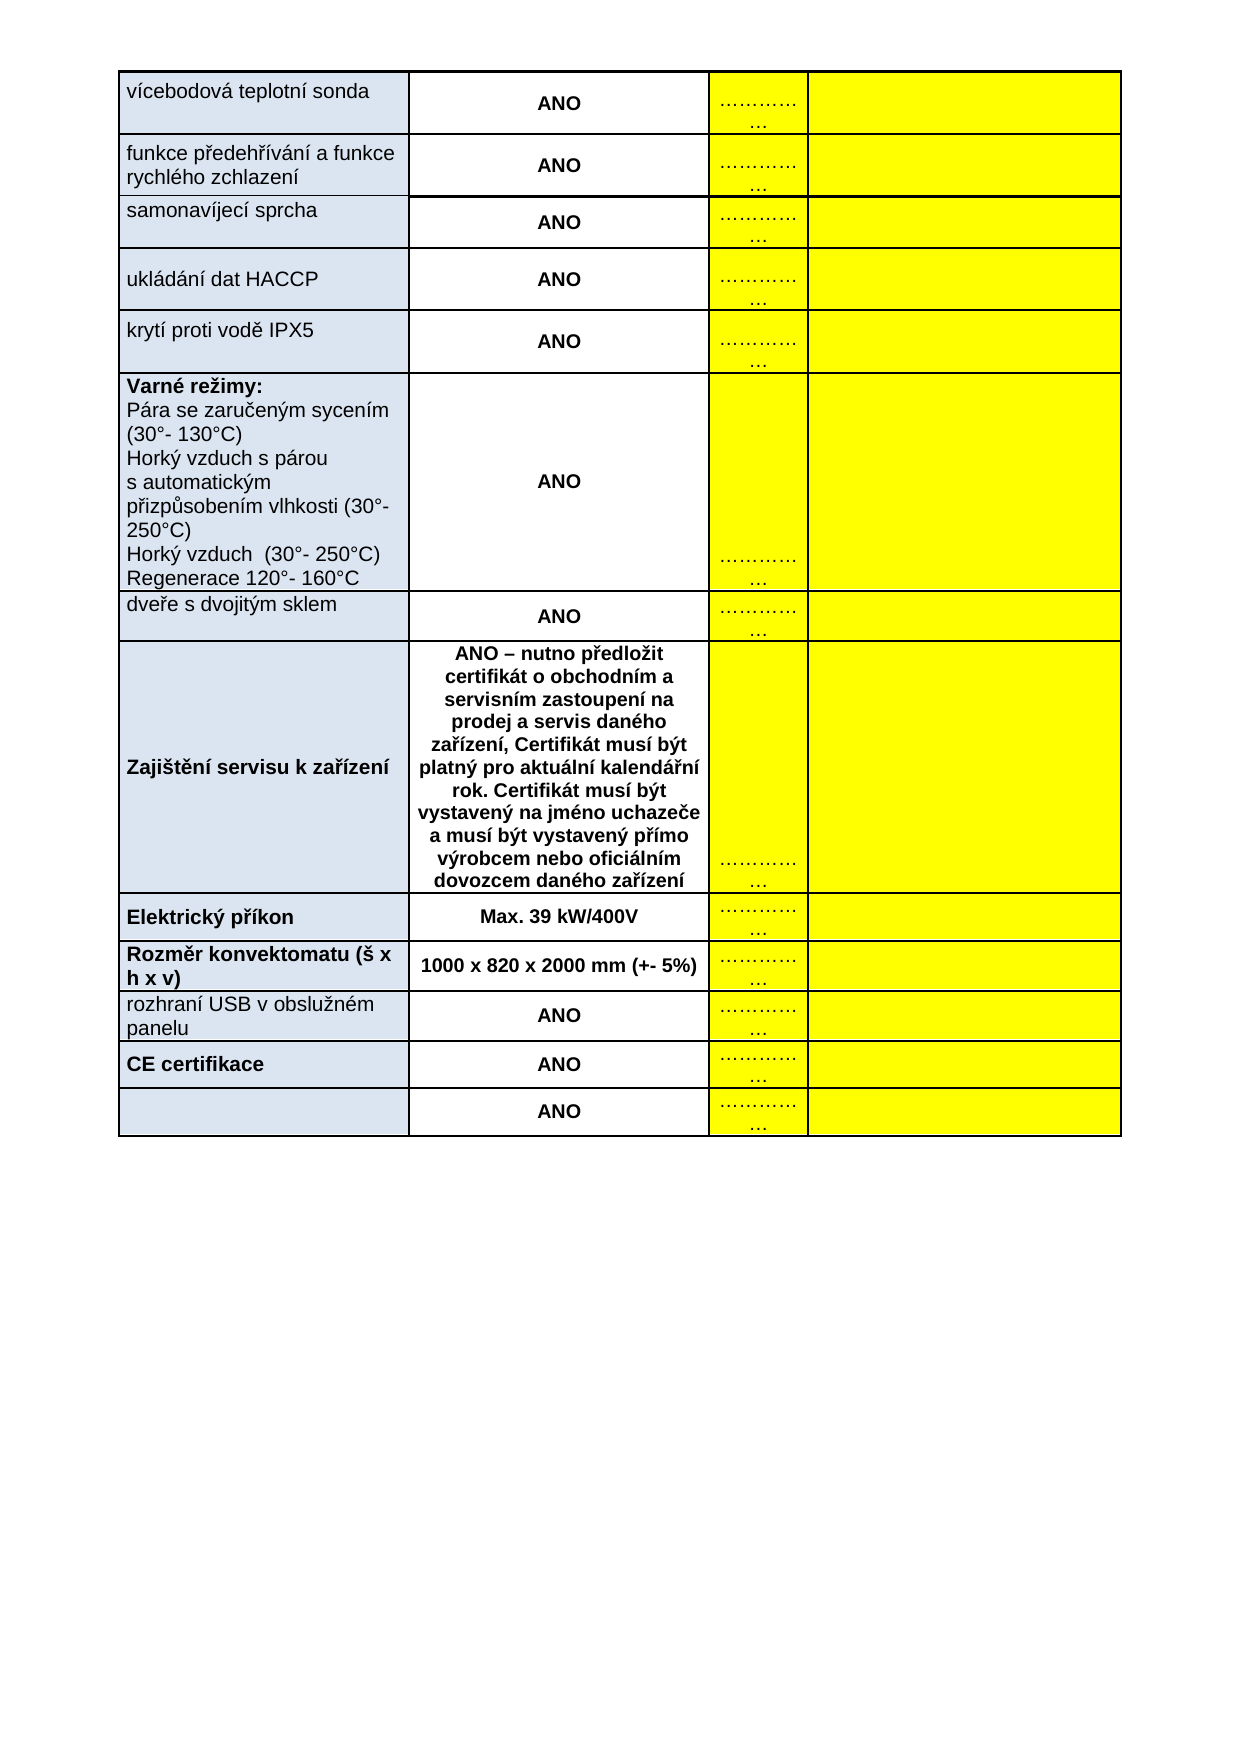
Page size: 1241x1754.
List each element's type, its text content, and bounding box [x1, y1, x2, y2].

table_cell 1000 x 820 x 2000 mm (+- 5%) [410, 942, 708, 989]
table_cell ANO [410, 374, 708, 589]
table_cell …………… [710, 1042, 807, 1087]
table_cell samonavíjecí sprcha [120, 196, 408, 247]
table_cell …………… [710, 1089, 807, 1134]
table_cell dveře s dvojitým sklem [120, 592, 408, 640]
table_cell [809, 249, 1120, 309]
table_cell Zajištění servisu k zařízení [120, 642, 408, 892]
table_cell [809, 592, 1120, 640]
table_cell krytí proti vodě IPX5 [120, 311, 408, 372]
table_cell Varné režimy: Pára se zaručeným sycením (30°- 130°C) Horký vzduch s párou s automatickým přizpůsobením vlhkosti (30°- 250°C) Horký vzduch (30°- 250°C) Regenerace 120°- 160°C [120, 374, 408, 589]
table_cell ANO [410, 249, 708, 309]
table_cell ANO – nutno předložit certifikát o obchodním a servisním zastoupení na prodej a servis daného zařízení, Certifikát musí být platný pro aktuální kalendářní rok. Certifikát musí být vystavený na jméno uchazeče a musí být vystavený přímo výrobcem nebo oficiálním dovozcem daného zařízení [410, 642, 708, 892]
table_cell ANO [410, 1089, 708, 1134]
table_cell [809, 198, 1120, 247]
table_cell …………… [710, 374, 807, 589]
table_cell ANO [410, 135, 708, 195]
table_cell [809, 1089, 1120, 1134]
table_cell ukládání dat HACCP [120, 249, 408, 309]
table_header [809, 73, 1120, 133]
table_header ANO [410, 73, 708, 133]
table_cell [809, 374, 1120, 589]
table_cell …………… [710, 198, 807, 247]
table_cell rozhraní USB v obslužném panelu [120, 992, 408, 1039]
table_cell ANO [410, 311, 708, 372]
table_cell ANO [410, 1042, 708, 1087]
table_cell [809, 992, 1120, 1039]
table_cell …………… [710, 592, 807, 640]
table_cell [809, 642, 1120, 892]
table_cell funkce předehřívání a funkce rychlého zchlazení [120, 135, 408, 195]
table_cell [809, 942, 1120, 989]
table_cell …………… [710, 642, 807, 892]
table_cell ANO [410, 992, 708, 1039]
table_cell Elektrický příkon [120, 894, 408, 939]
table_cell Max. 39 kW/400V [410, 894, 708, 939]
table_cell …………… [710, 942, 807, 989]
table_cell [809, 894, 1120, 939]
table_cell …………… [710, 135, 807, 195]
table_cell [809, 311, 1120, 372]
table_cell [809, 135, 1120, 195]
table_header vícebodová teplotní sonda [120, 73, 408, 133]
table_cell Rozměr konvektomatu (š x h x v) [120, 942, 408, 989]
table_cell [809, 1042, 1120, 1087]
table_cell ANO [410, 592, 708, 640]
table_cell CE certifikace [120, 1042, 408, 1087]
table_cell …………… [710, 311, 807, 372]
table_cell …………… [710, 894, 807, 939]
table_cell [120, 1089, 408, 1134]
table_cell ANO [410, 198, 708, 247]
table_header …………… [710, 73, 807, 133]
table_cell …………… [710, 249, 807, 309]
table_cell …………… [710, 992, 807, 1039]
